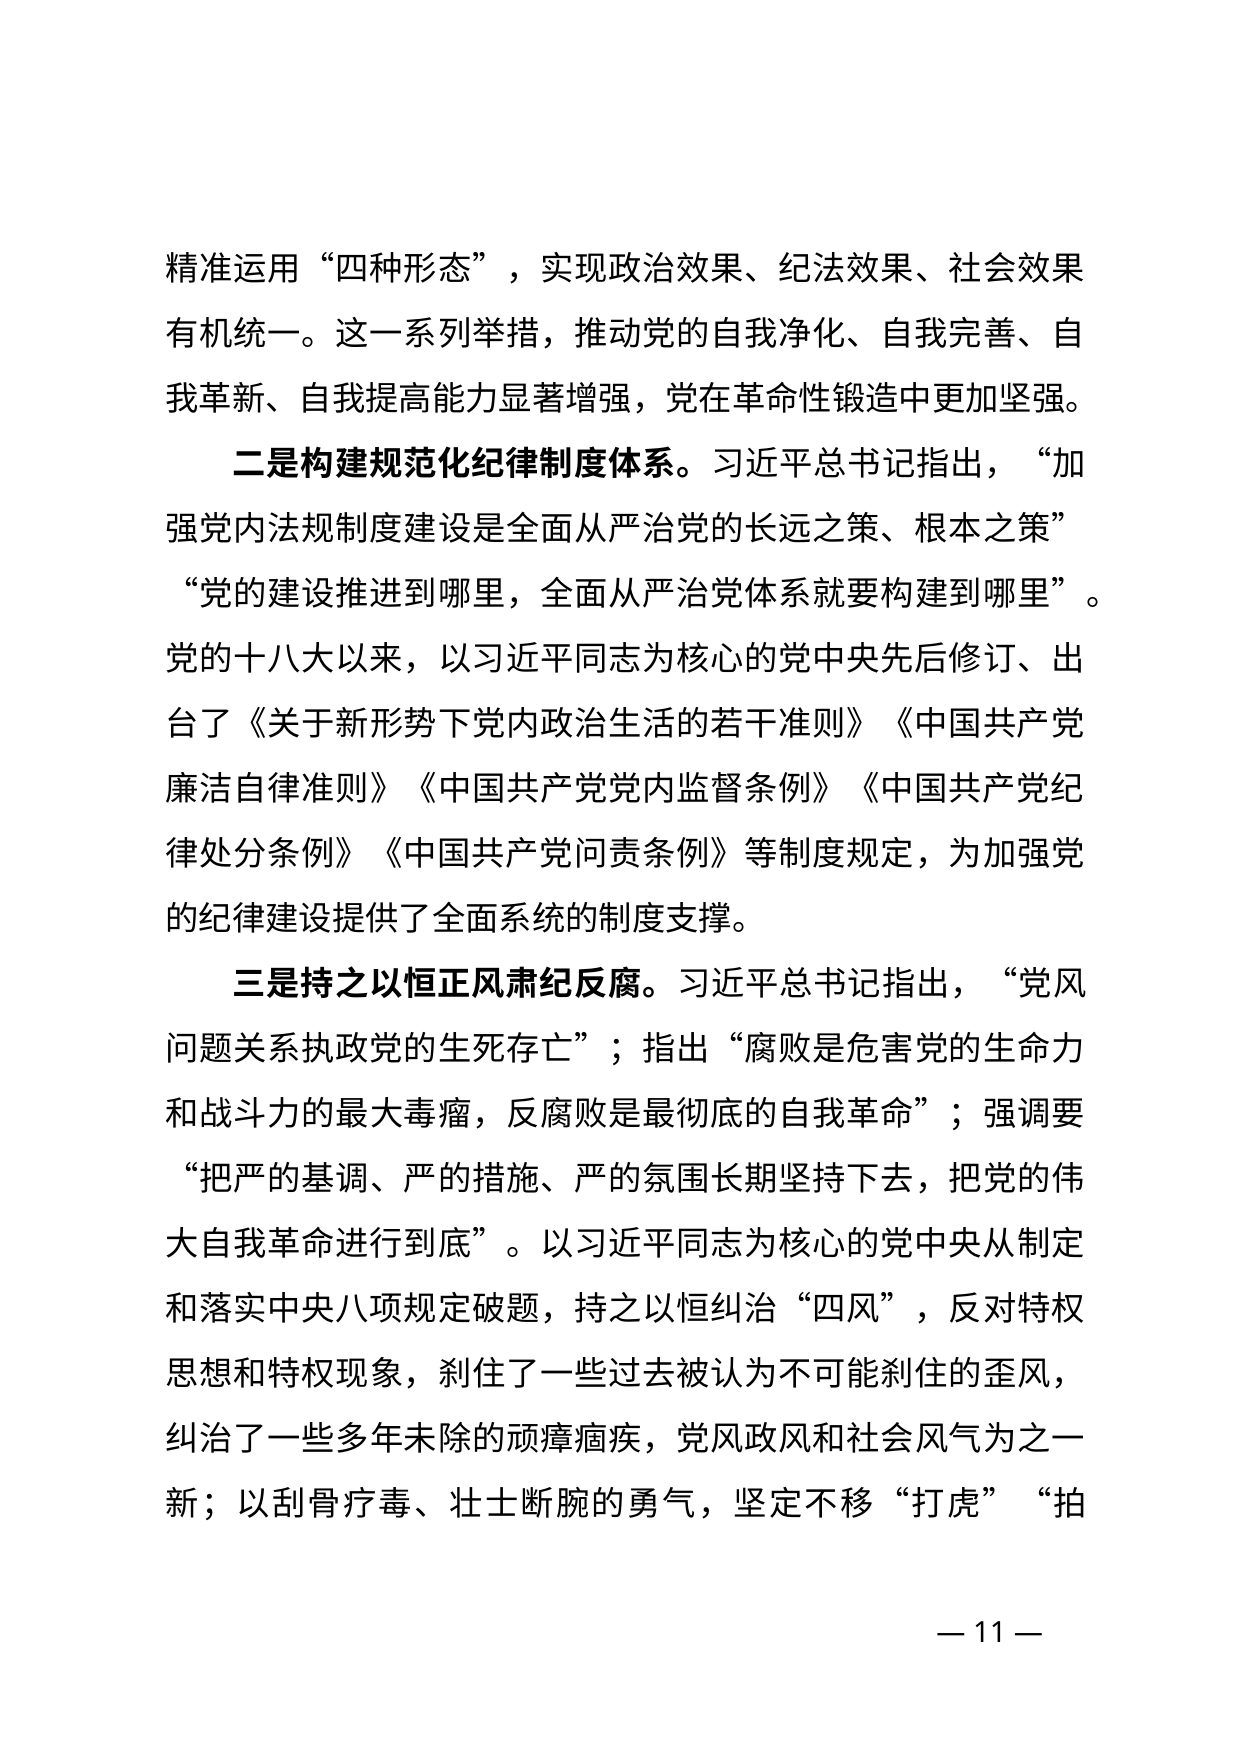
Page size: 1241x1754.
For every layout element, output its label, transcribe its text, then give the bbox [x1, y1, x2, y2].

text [165, 948, 1087, 1533]
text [165, 233, 1087, 428]
text 二是构建规范化纪律制度体系。习近平总书记指出，“加强党内法规制度建设是全面从严治党的长远之策、根本之策”“党的建设推进到哪里，全面从严治党体系就要构建到哪里”。党的十八大以来，以习近平同志为核心的党中央先后修订、出台了《关于新形势下党内政治生活的若干准则》《中国共产党廉洁自律准则》《中国共产党党内监督条例》《中国共产党纪律处分条例》《中国共产党问责条例》等制度规定，为加强党的纪律建设提供了全面系统的制度支撑。 [165, 428, 1087, 948]
